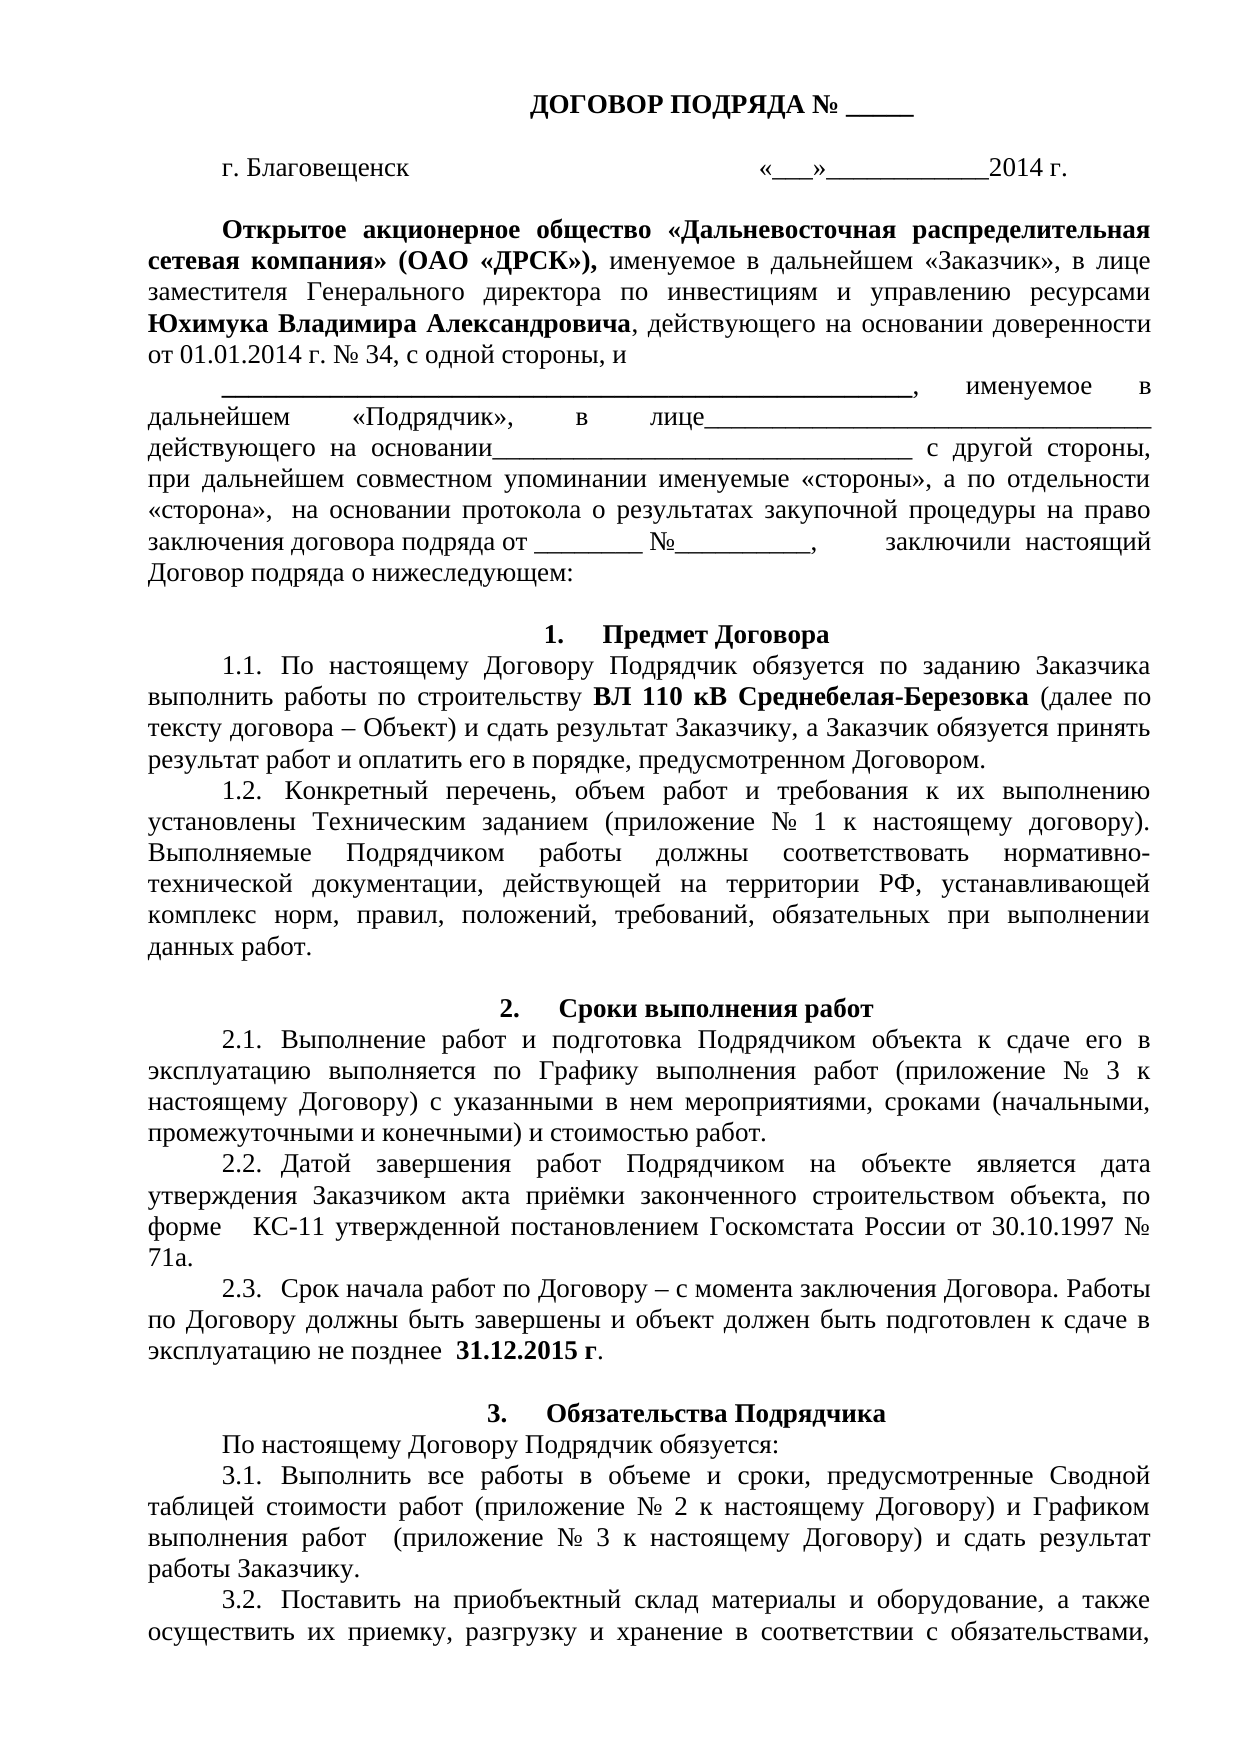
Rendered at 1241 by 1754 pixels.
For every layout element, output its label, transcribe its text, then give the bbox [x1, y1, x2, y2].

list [148, 1584, 1152, 1646]
list Датой завершения работ Подрядчиком на объекте является дата утверждения Заказчиком акта приёмки законченного строительством объекта, по форме КС-11 утвержденной постановлением Госкомстата России от 30.10.1997 № 71а. [148, 1148, 1152, 1272]
text По настоящему Договору Подрядчик обязуется: [148, 1428, 1152, 1459]
list Выполнить все работы в объеме и сроки, предусмотренные Сводной таблицей стоимости работ (приложение № 2 к настоящему Договору) и Графиком выполнения работ (приложение № 3 к настоящему Договору) и сдать результат работы Заказчику. [148, 1459, 1152, 1584]
text ___________________________________________________, именуемое в дальнейшем «Подрядчик», в лице_________________________________ действующего на основании_______________________________ с другой стороны, при дальнейшем совместном упоминании именуемые «стороны», а по отдельности «сторона», на основании протокола о результатах закупочной процедуры на право заключения договора подряда от ________ №__________, заключили настоящий Договор подряда о нижеследующем: [148, 369, 1152, 587]
list Срок начала работ по Договору – с момента заключения Договора. Работы по Договору должны быть завершены и объект должен быть подготовлен к сдаче в эксплуатацию не позднее 31.12.2015 г. [148, 1272, 1152, 1366]
text Открытое акционерное общество «Дальневосточная распределительная сетевая компания» (ОАО «ДРСК»), именуемое в дальнейшем «Заказчик», в лице заместителя Генерального директора по инвестициям и управлению ресурсами Юхимука Владимира Александровича, действующего на основании доверенности от 01.01.2014 г. № 34, с одной стороны, и [148, 213, 1152, 369]
list Сроки выполнения работ [148, 992, 1152, 1023]
list Выполнение работ и подготовка Подрядчиком объекта к сдаче его в эксплуатацию выполняется по Графику выполнения работ (приложение № 3 к настоящему Договору) с указанными в нем мероприятиями, сроками (начальными, промежуточными и конечными) и стоимостью работ. [148, 1023, 1152, 1148]
list Предмет Договора [148, 618, 1152, 649]
list Конкретный перечень, объем работ и требования к их выполнению установлены Техническим заданием (приложение № 1 к настоящему договору). Выполняемые Подрядчиком работы должны соответствовать нормативно-технической документации, действующей на территории РФ, устанавливающей комплекс норм, правил, положений, требований, обязательных при выполнении данных работ. [148, 774, 1152, 961]
list По настоящему Договору Подрядчик обязуется по заданию Заказчика выполнить работы по строительству ВЛ 110 кВ Среднебелая-Березовка (далее по тексту договора – Объект) и сдать результат Заказчику, а Заказчик обязуется принять результат работ и оплатить его в порядке, предусмотренном Договором. [148, 649, 1152, 774]
text г. Благовещенск «___»____________2014 г. [148, 151, 1152, 182]
text ДОГОВОР ПОДРЯДА № _____ [148, 89, 1152, 120]
list Обязательства Подрядчика [148, 1397, 1152, 1428]
